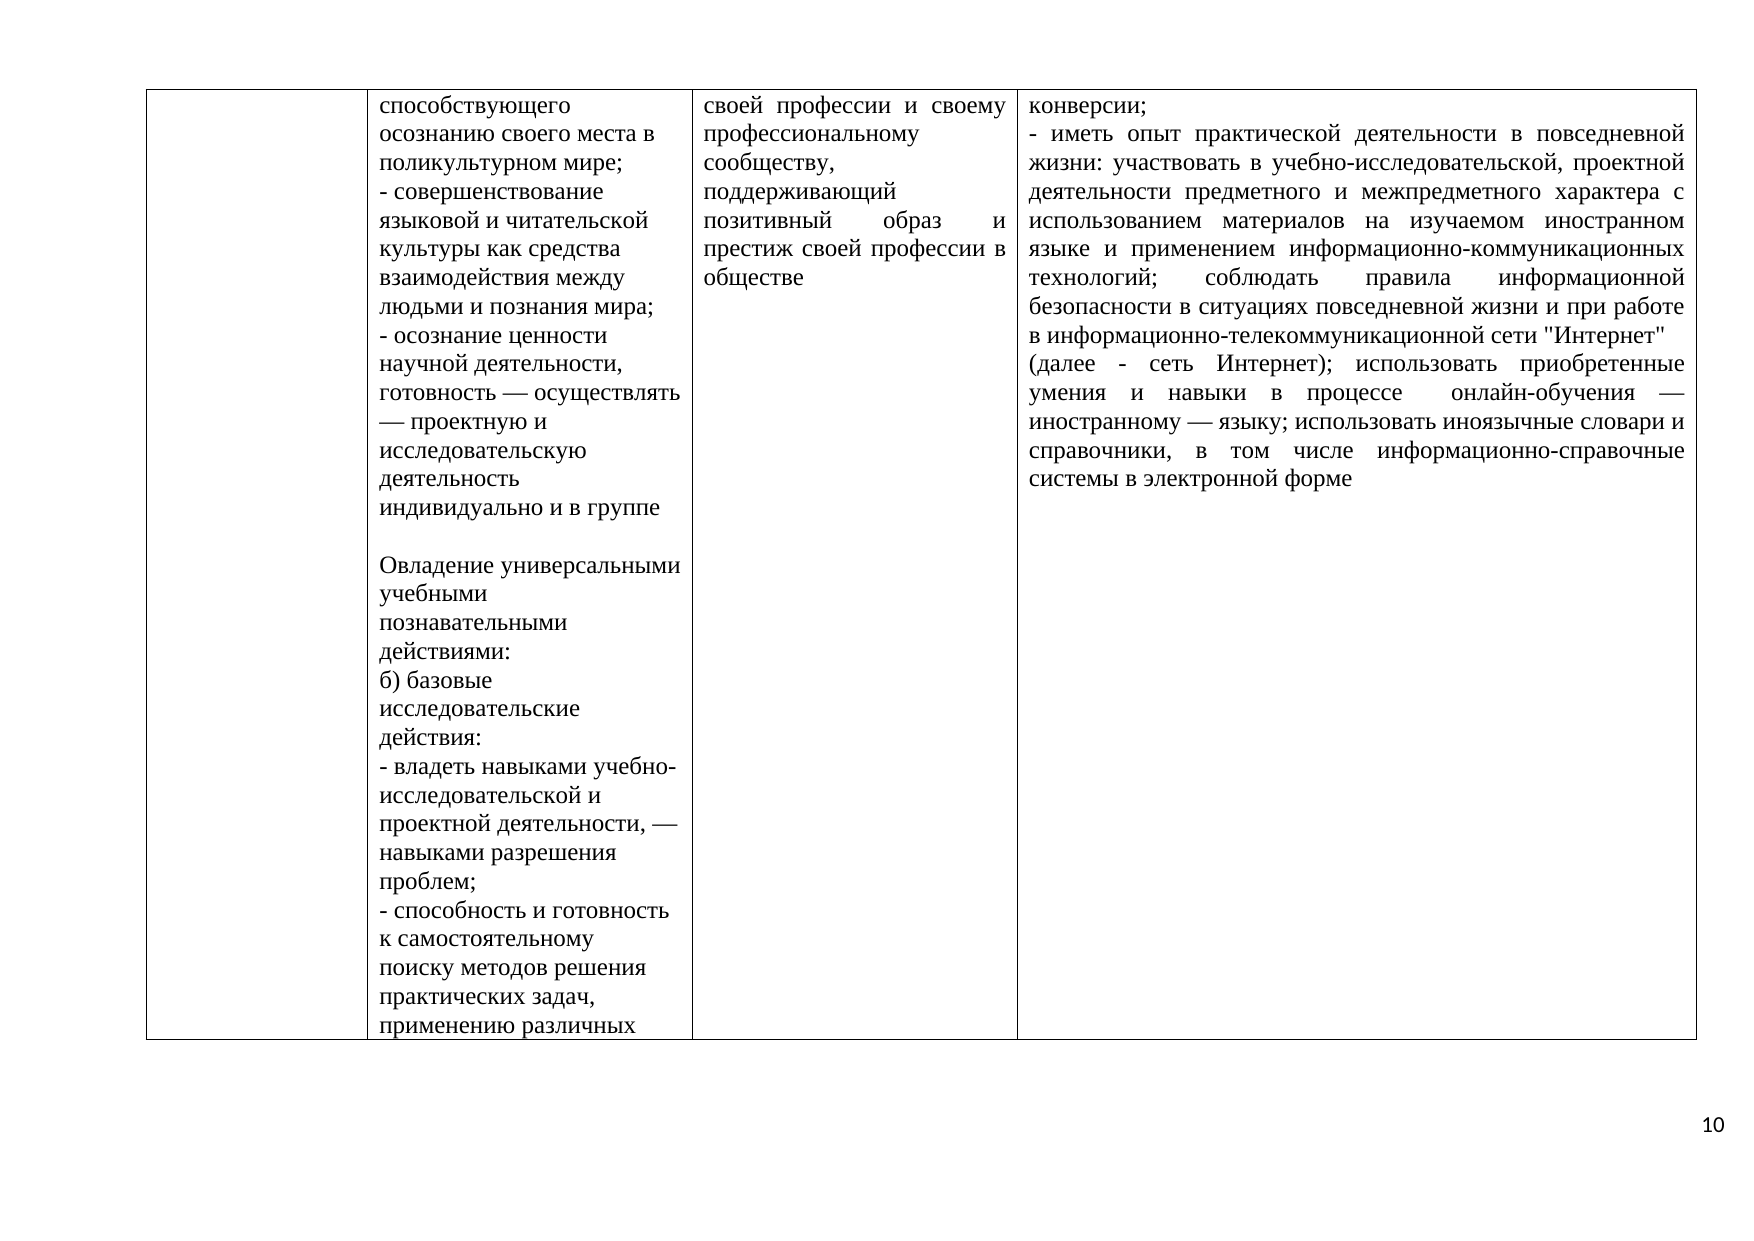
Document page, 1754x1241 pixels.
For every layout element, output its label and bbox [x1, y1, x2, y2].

table_cell [147, 90, 367, 1038]
table_cell [368, 90, 692, 1038]
table_cell [693, 90, 1017, 1038]
table_cell [1018, 90, 1696, 1038]
